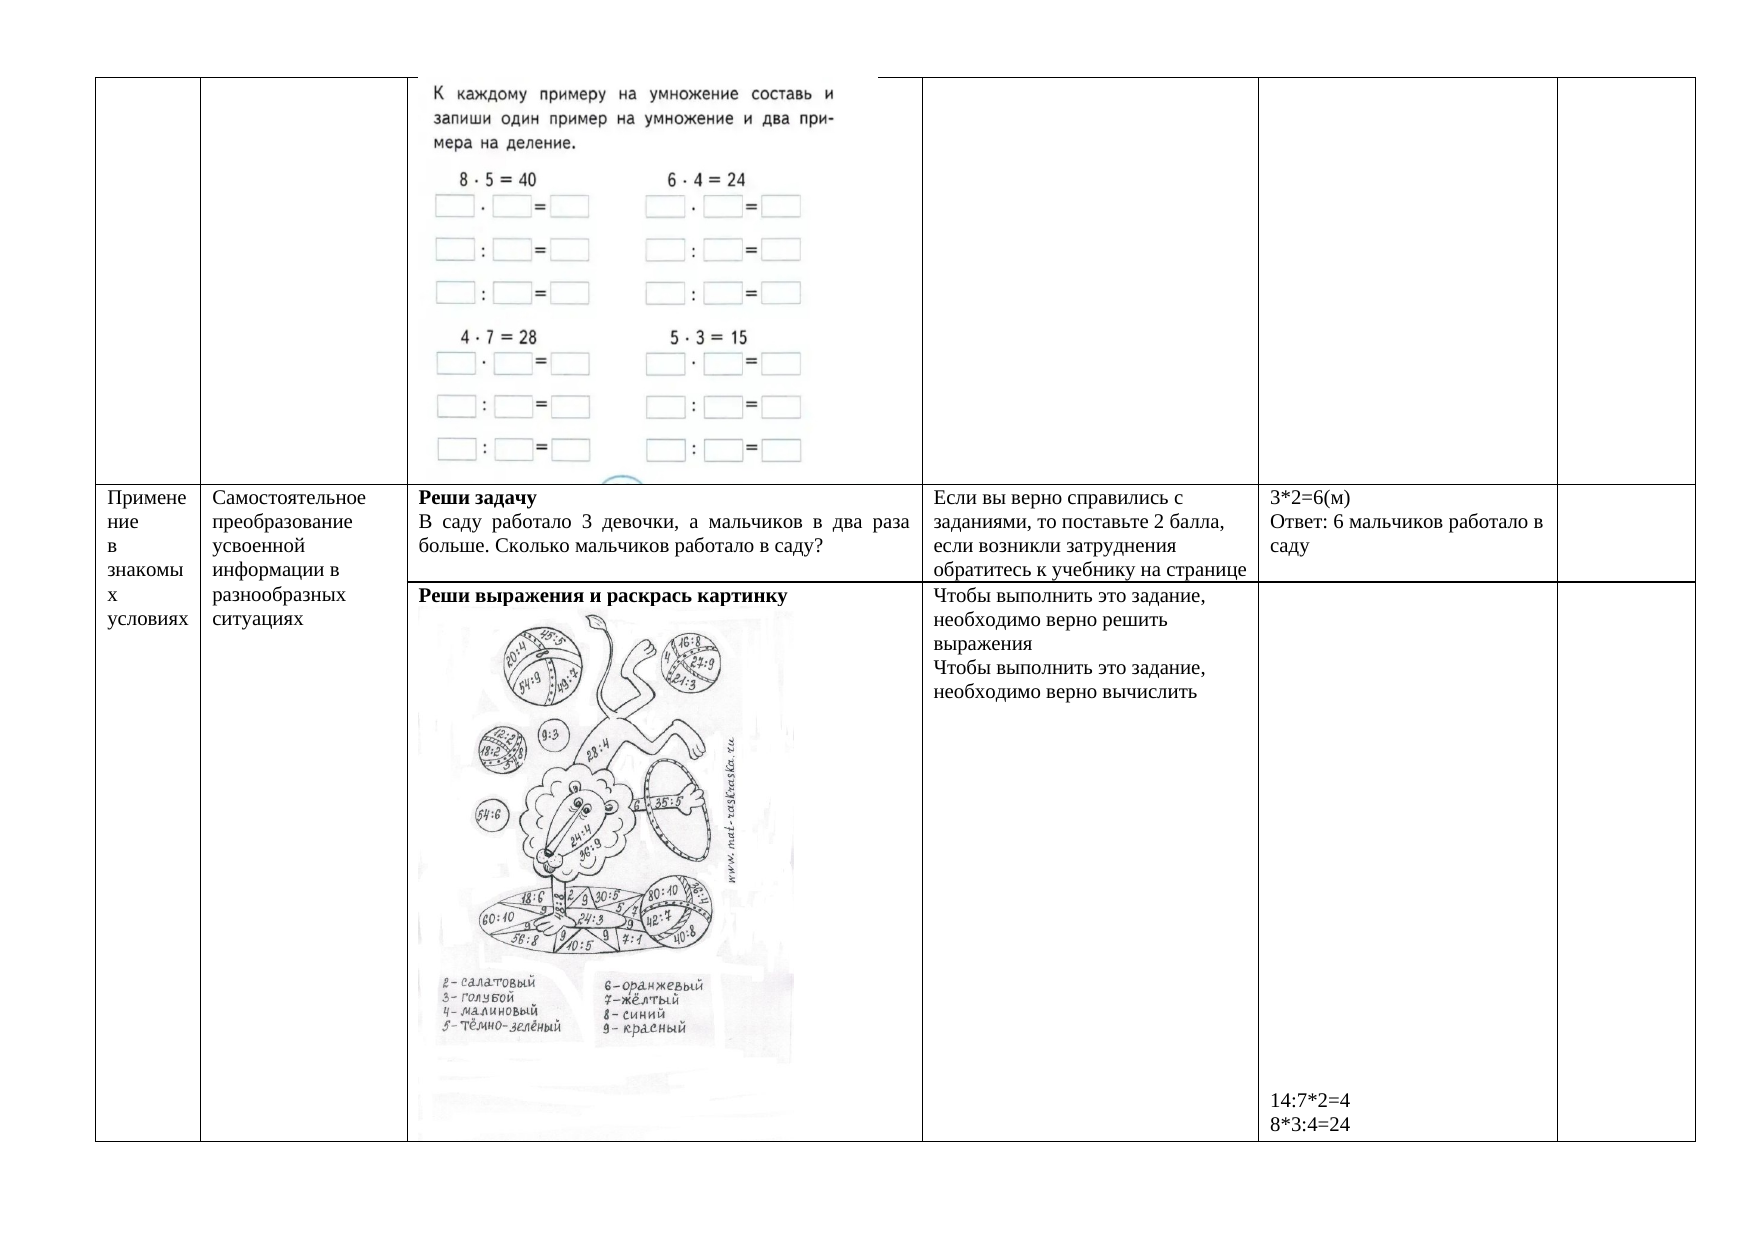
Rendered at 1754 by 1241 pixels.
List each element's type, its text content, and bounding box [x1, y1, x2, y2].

table_cell Самостоятельное преобразование усвоенной информации в разнообразных ситуациях Самостоятельное преобразование усвоенной информации в разнообразных ситуациях. [201, 485, 407, 1141]
table_cell [1558, 583, 1695, 1141]
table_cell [923, 583, 1258, 1141]
table_cell 3*2=6(м) Ответ: 6 мальчиков работало в саду [1259, 485, 1557, 581]
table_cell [1259, 78, 1557, 484]
table_cell [1558, 78, 1695, 484]
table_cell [1259, 583, 1557, 1141]
table_cell Если вы верно справились с заданиями, то поставьте 2 балла, если возникли затруднения обратитесь к учебнику на странице [923, 485, 1258, 581]
picture [418, 606, 794, 1141]
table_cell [408, 583, 922, 1141]
picture [418, 77, 878, 484]
table_cell [1558, 485, 1695, 581]
table_cell Применение в знакомых условиях Применение в новых условиях [96, 485, 200, 1141]
table_cell Реши задачу В саду работало 3 девочки, а мальчиков в два раза больше. Сколько мальчиков работало в саду? [408, 485, 922, 581]
